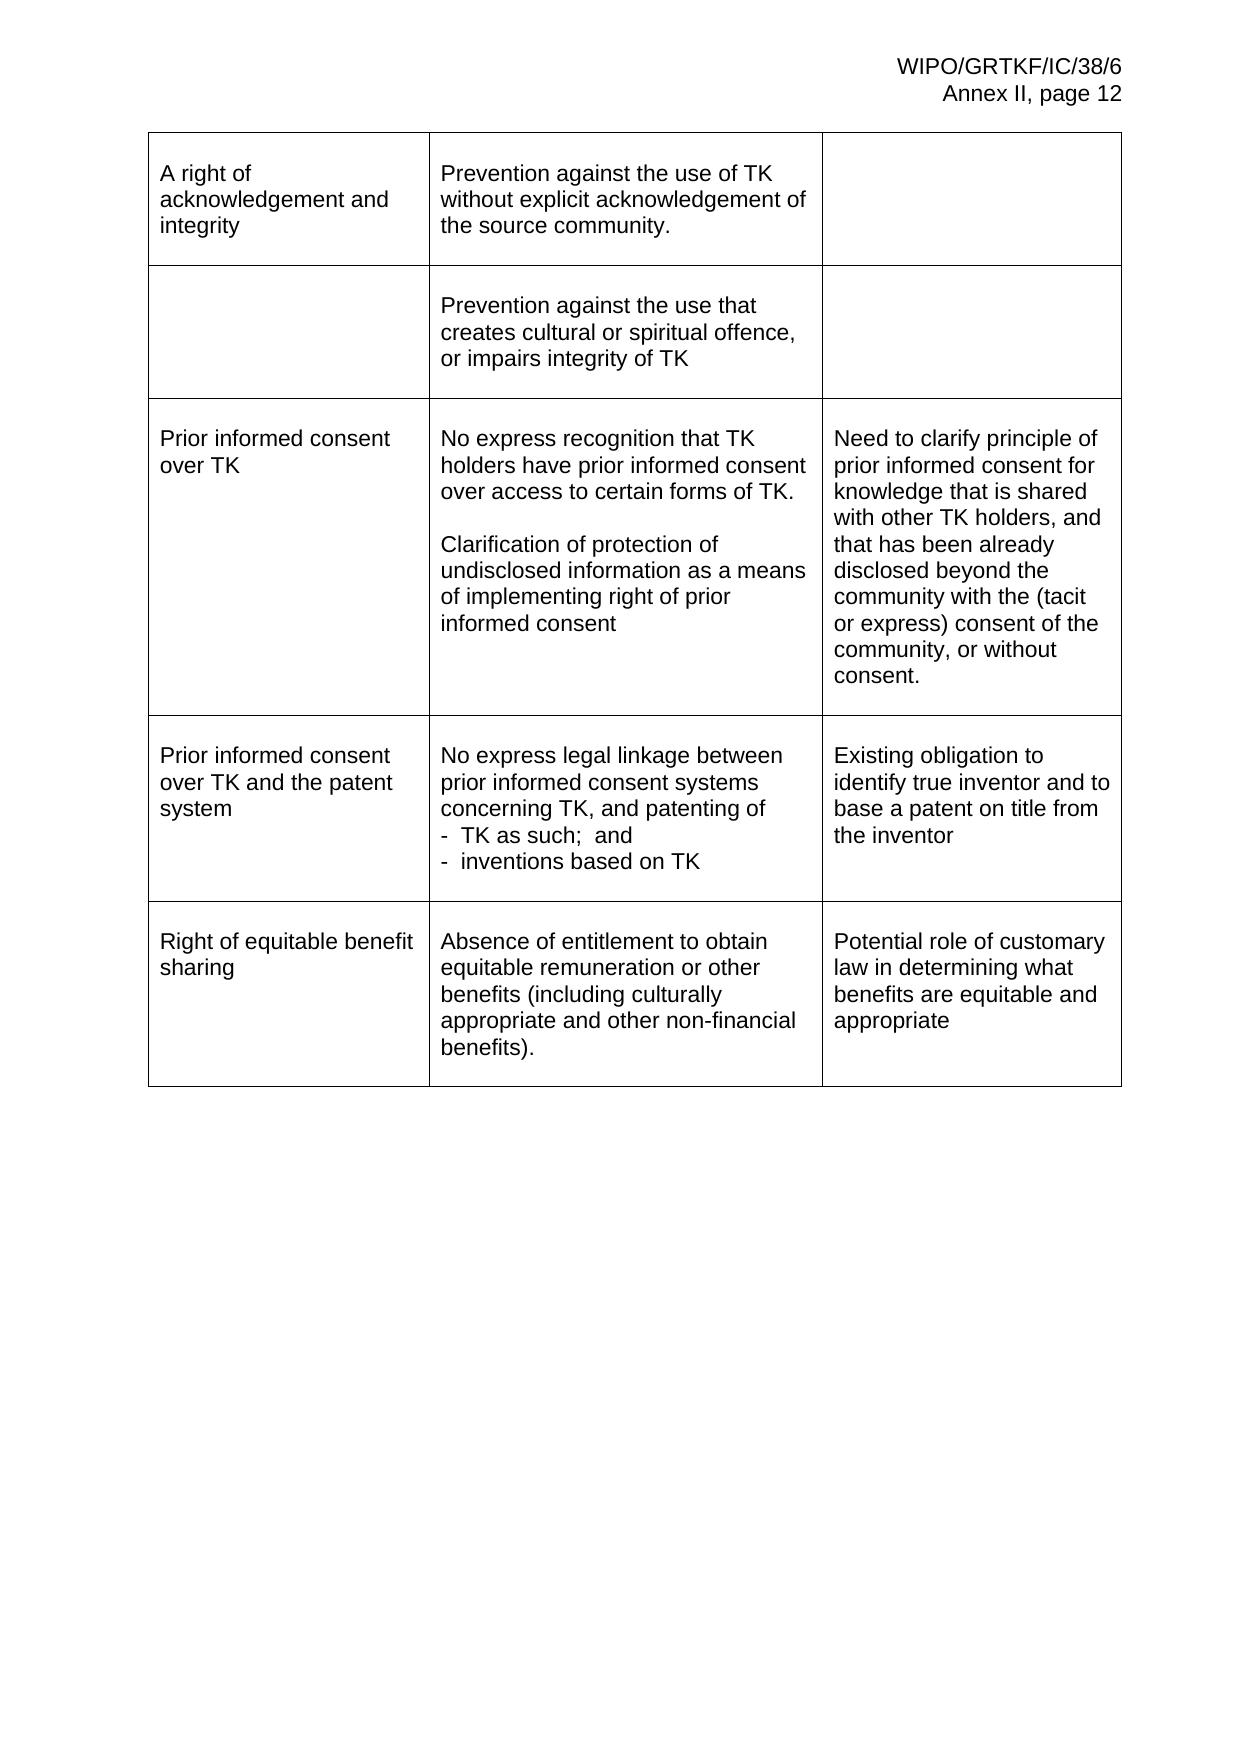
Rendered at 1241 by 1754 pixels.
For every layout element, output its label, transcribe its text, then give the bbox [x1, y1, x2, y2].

table_cell Right of equitable benefit sharing [149, 902, 429, 1086]
table_header [823, 133, 1121, 265]
table_cell Potential role of customary law in determining what benefits are equitable and appropriate [823, 902, 1121, 1086]
table_cell [149, 266, 429, 398]
table_cell Existing obligation to identify true inventor and to base a patent on title from the inventor [823, 716, 1121, 901]
table_cell Prior informed consent over TK and the patent system [149, 716, 429, 901]
table_cell Prevention against the use that creates cultural or spiritual offence, or impairs integrity of TK [430, 266, 822, 398]
table_cell Prior informed consent over TK [149, 399, 429, 715]
table_header A right of acknowledgement and integrity [149, 133, 429, 265]
table_cell Need to clarify principle of prior informed consent for knowledge that is shared with other TK holders, and that has been already disclosed beyond the community with the (tacit or express) consent of the community, or without consent. [823, 399, 1121, 715]
table_header Prevention against the use of TK without explicit acknowledgement of the source community. [430, 133, 822, 265]
table_cell No express legal linkage between prior informed consent systems concerning TK, and patenting of - TK as such; and - inventions based on TK [430, 716, 822, 901]
table_cell Absence of entitlement to obtain equitable remuneration or other benefits (including culturally appropriate and other non-financial benefits). [430, 902, 822, 1086]
table_cell [823, 266, 1121, 398]
table_cell No express recognition that TK holders have prior informed consent over access to certain forms of TK. Clarification of protection of undisclosed information as a means of implementing right of prior informed consent [430, 399, 822, 715]
